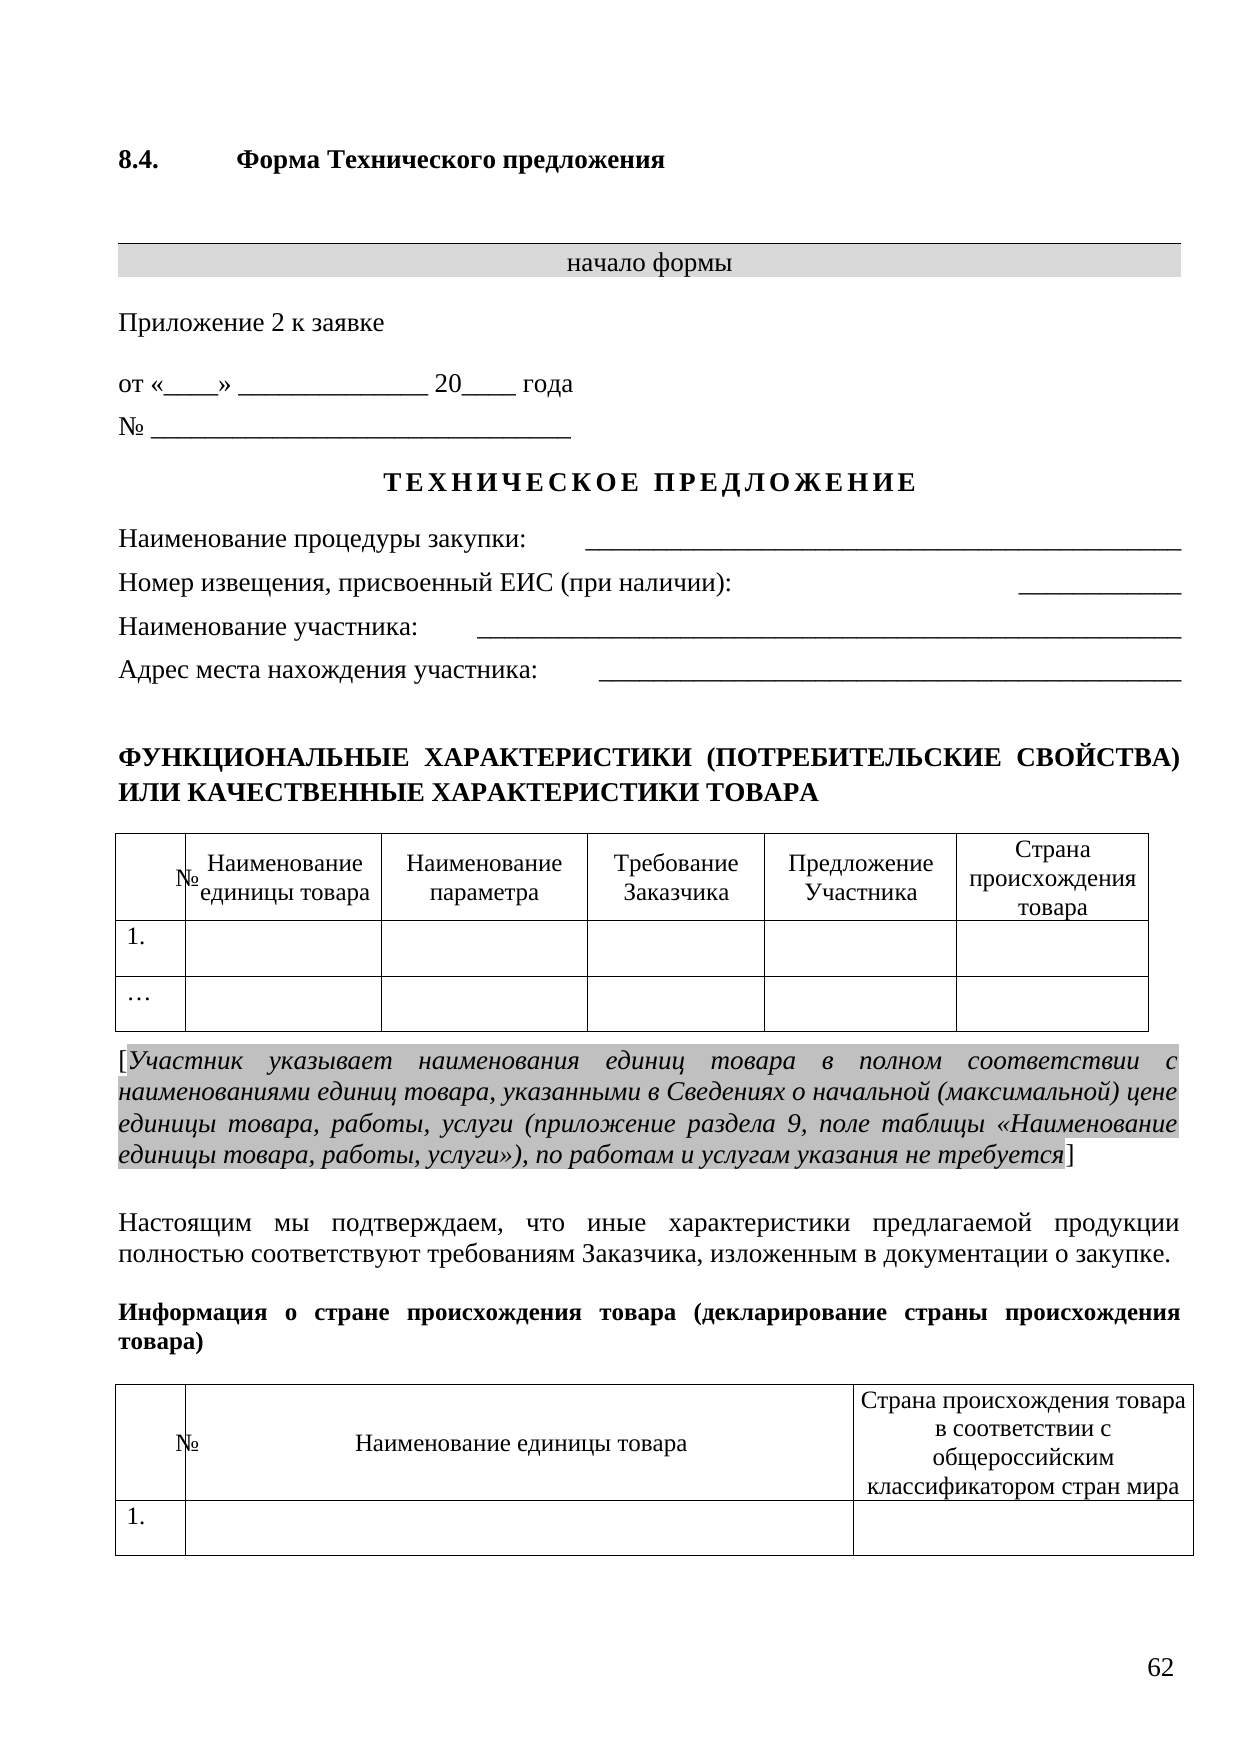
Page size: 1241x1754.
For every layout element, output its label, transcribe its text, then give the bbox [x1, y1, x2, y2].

table_cell [854, 1501, 1193, 1555]
table_cell 1. [116, 921, 185, 976]
text Адрес места нахождения участника: ___________________________________________ [118, 653, 1181, 685]
table_cell [765, 921, 956, 976]
table_cell [957, 921, 1148, 976]
table_header № [116, 1385, 185, 1500]
text Настоящим мы подтверждаем, что иные характеристики предлагаемой продукции полностью соответствуют требованиям Заказчика, изложенным в документации о закупке. [118, 1206, 1181, 1269]
text Номер извещения, присвоенный ЕИС (при наличии): ____________ [118, 566, 1181, 597]
table_header Страна происхождения товара [957, 834, 1148, 920]
text начало формы [118, 244, 1181, 277]
table_header Наименование единицы товара [186, 1385, 853, 1500]
text от «____» ______________ 20____ года [118, 367, 1181, 398]
text Наименование процедуры закупки: ____________________________________________ [118, 523, 1181, 554]
table_header Наименование параметра [382, 834, 587, 920]
text Информация о стране происхождения товара (декларирование страны происхождения товара) [118, 1297, 1181, 1355]
table_header № [116, 834, 185, 920]
table_cell [382, 977, 587, 1031]
text Приложение 2 к заявке [118, 306, 1181, 337]
table_header Требование Заказчика [588, 834, 764, 920]
table_cell [186, 1501, 853, 1555]
table_cell 1. [116, 1501, 185, 1555]
text Форма Технического предложения [118, 143, 1181, 174]
text Техническое предложение [118, 466, 1181, 498]
table_header Предложение Участника [765, 834, 956, 920]
table_cell [957, 977, 1148, 1031]
table_header Страна происхождения товара в соответствии с общероссийским классификатором стран мира [854, 1385, 1193, 1500]
table_cell [382, 921, 587, 976]
table_cell [588, 977, 764, 1031]
table_header Наименование единицы товара [186, 834, 381, 920]
table_cell [765, 977, 956, 1031]
table_cell [588, 921, 764, 976]
text № _______________________________ [118, 410, 1181, 441]
table_cell [186, 921, 381, 976]
text функциональные характеристики (потребительские свойства) или качественные характеристики товара [118, 741, 1181, 808]
table_cell [186, 977, 381, 1031]
text Наименование участника: ____________________________________________________ [118, 610, 1181, 641]
table_cell … [116, 977, 185, 1031]
